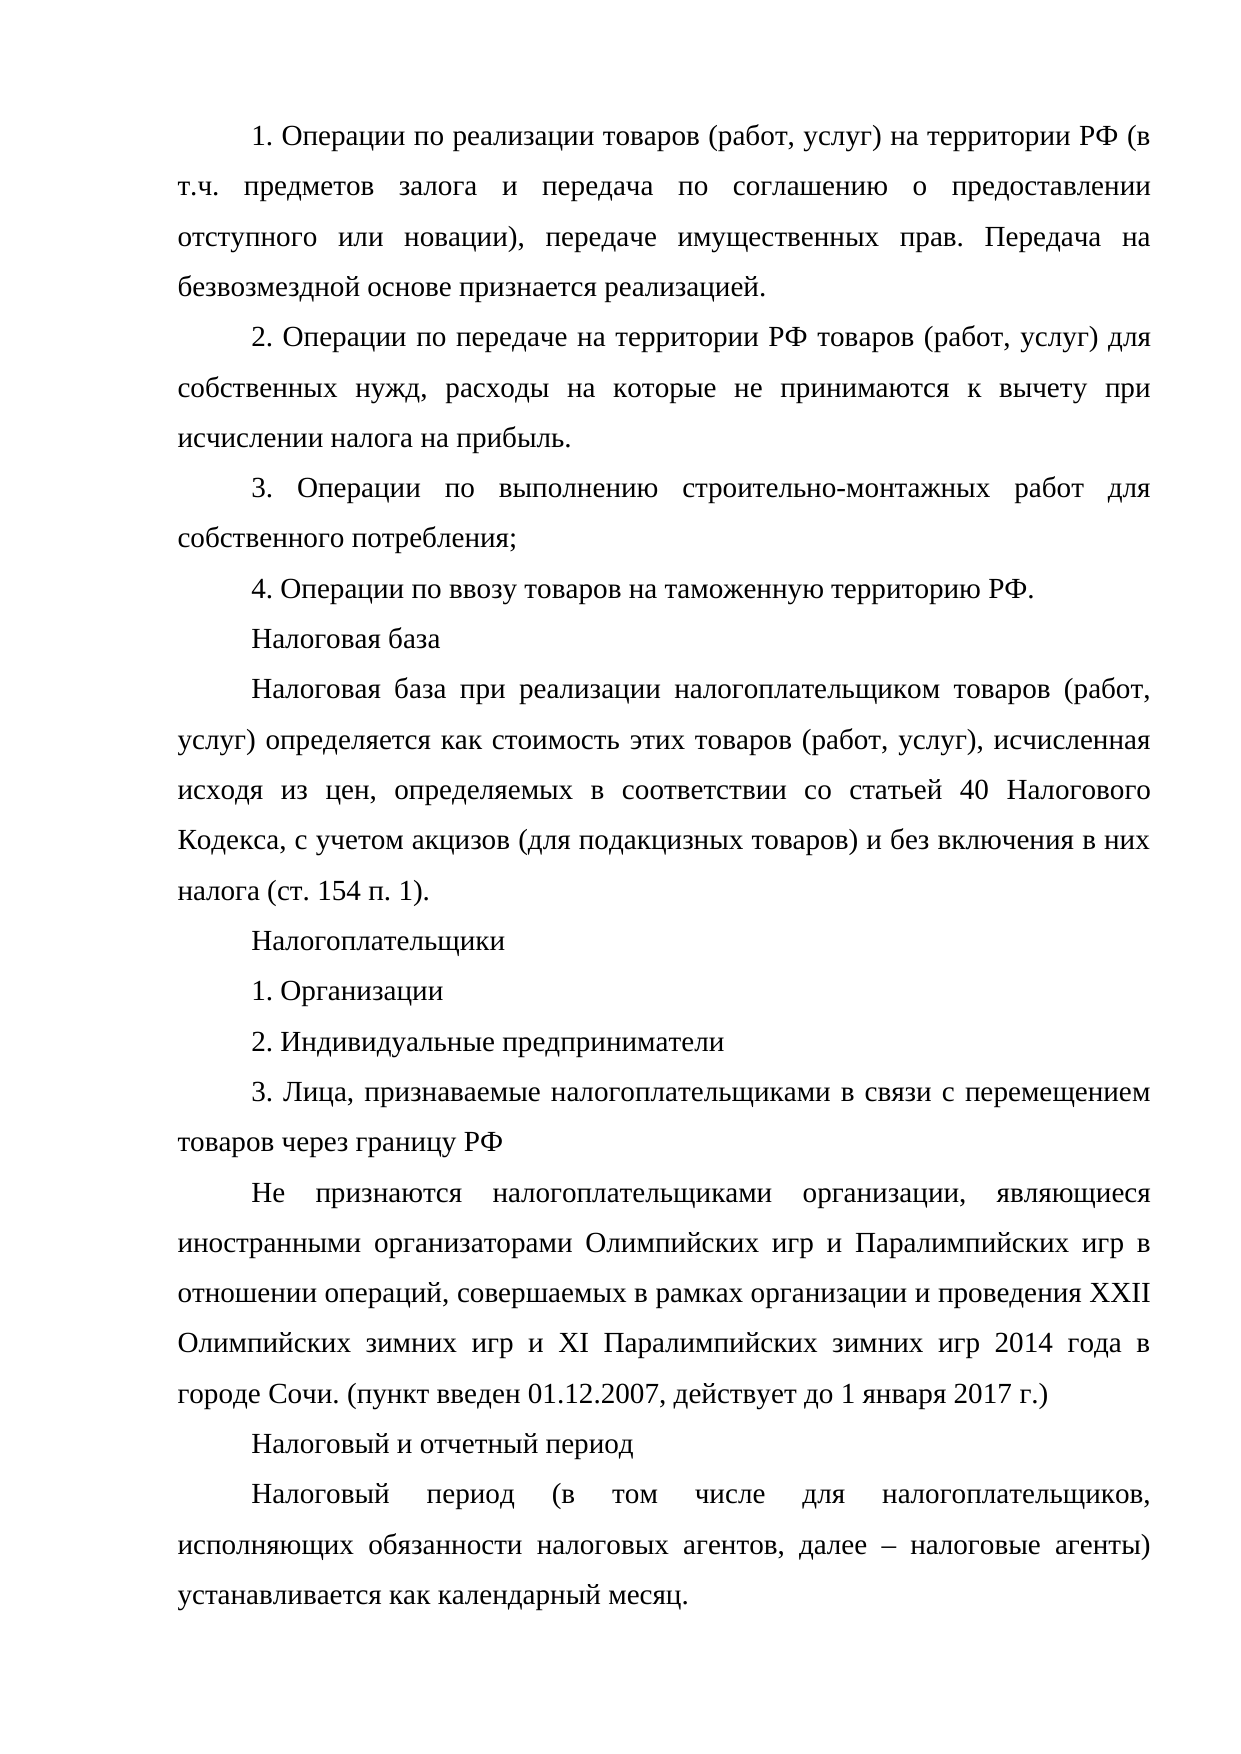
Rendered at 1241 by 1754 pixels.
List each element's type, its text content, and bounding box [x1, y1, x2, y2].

text 1. Операции по реализации товаров (работ, услуг) на территории РФ (в т.ч. предметов залога и передача по соглашению о предоставлении отступного или новации), передаче имущественных прав. Передача на безвозмездной основе признается реализацией. [177, 118, 1152, 303]
text Налоговый и отчетный период [177, 1426, 1152, 1460]
text Налоговый период (в том числе для налогоплательщиков, исполняющих обязанности налоговых агентов, далее – налоговые агенты) устанавливается как календарный месяц. [177, 1477, 1152, 1611]
text Не признаются налогоплательщиками организации, являющиеся иностранными организаторами Олимпийских игр и Паралимпийских игр в отношении операций, совершаемых в рамках организации и проведения XXII Олимпийских зимних игр и XI Паралимпийских зимних игр 2014 года в городе Сочи. (пункт введен 01.12.2007, действует до 1 января 2017 г.) [177, 1175, 1152, 1409]
text 1. Организации [177, 973, 1152, 1007]
text 3. Операции по выполнению строительно-монтажных работ для собственного потребления; [177, 470, 1152, 554]
text Налоговая база при реализации налогоплательщиком товаров (работ, услуг) определяется как стоимость этих товаров (работ, услуг), исчисленная исходя из цен, определяемых в соответствии со статьей 40 Налогового Кодекса, с учетом акцизов (для подакцизных товаров) и без включения в них налога (ст. 154 п. 1). [177, 672, 1152, 906]
text 2. Индивидуальные предприниматели [177, 1024, 1152, 1057]
text 3. Лица, признаваемые налогоплательщиками в связи с перемещением товаров через границу РФ [177, 1074, 1152, 1158]
text 4. Операции по ввозу товаров на таможенную территорию РФ. [177, 571, 1152, 604]
text Налоговая база [177, 621, 1152, 655]
text Налогоплательщики [177, 923, 1152, 957]
text 2. Операции по передаче на территории РФ товаров (работ, услуг) для собственных нужд, расходы на которые не принимаются к вычету при исчислении налога на прибыль. [177, 319, 1152, 453]
